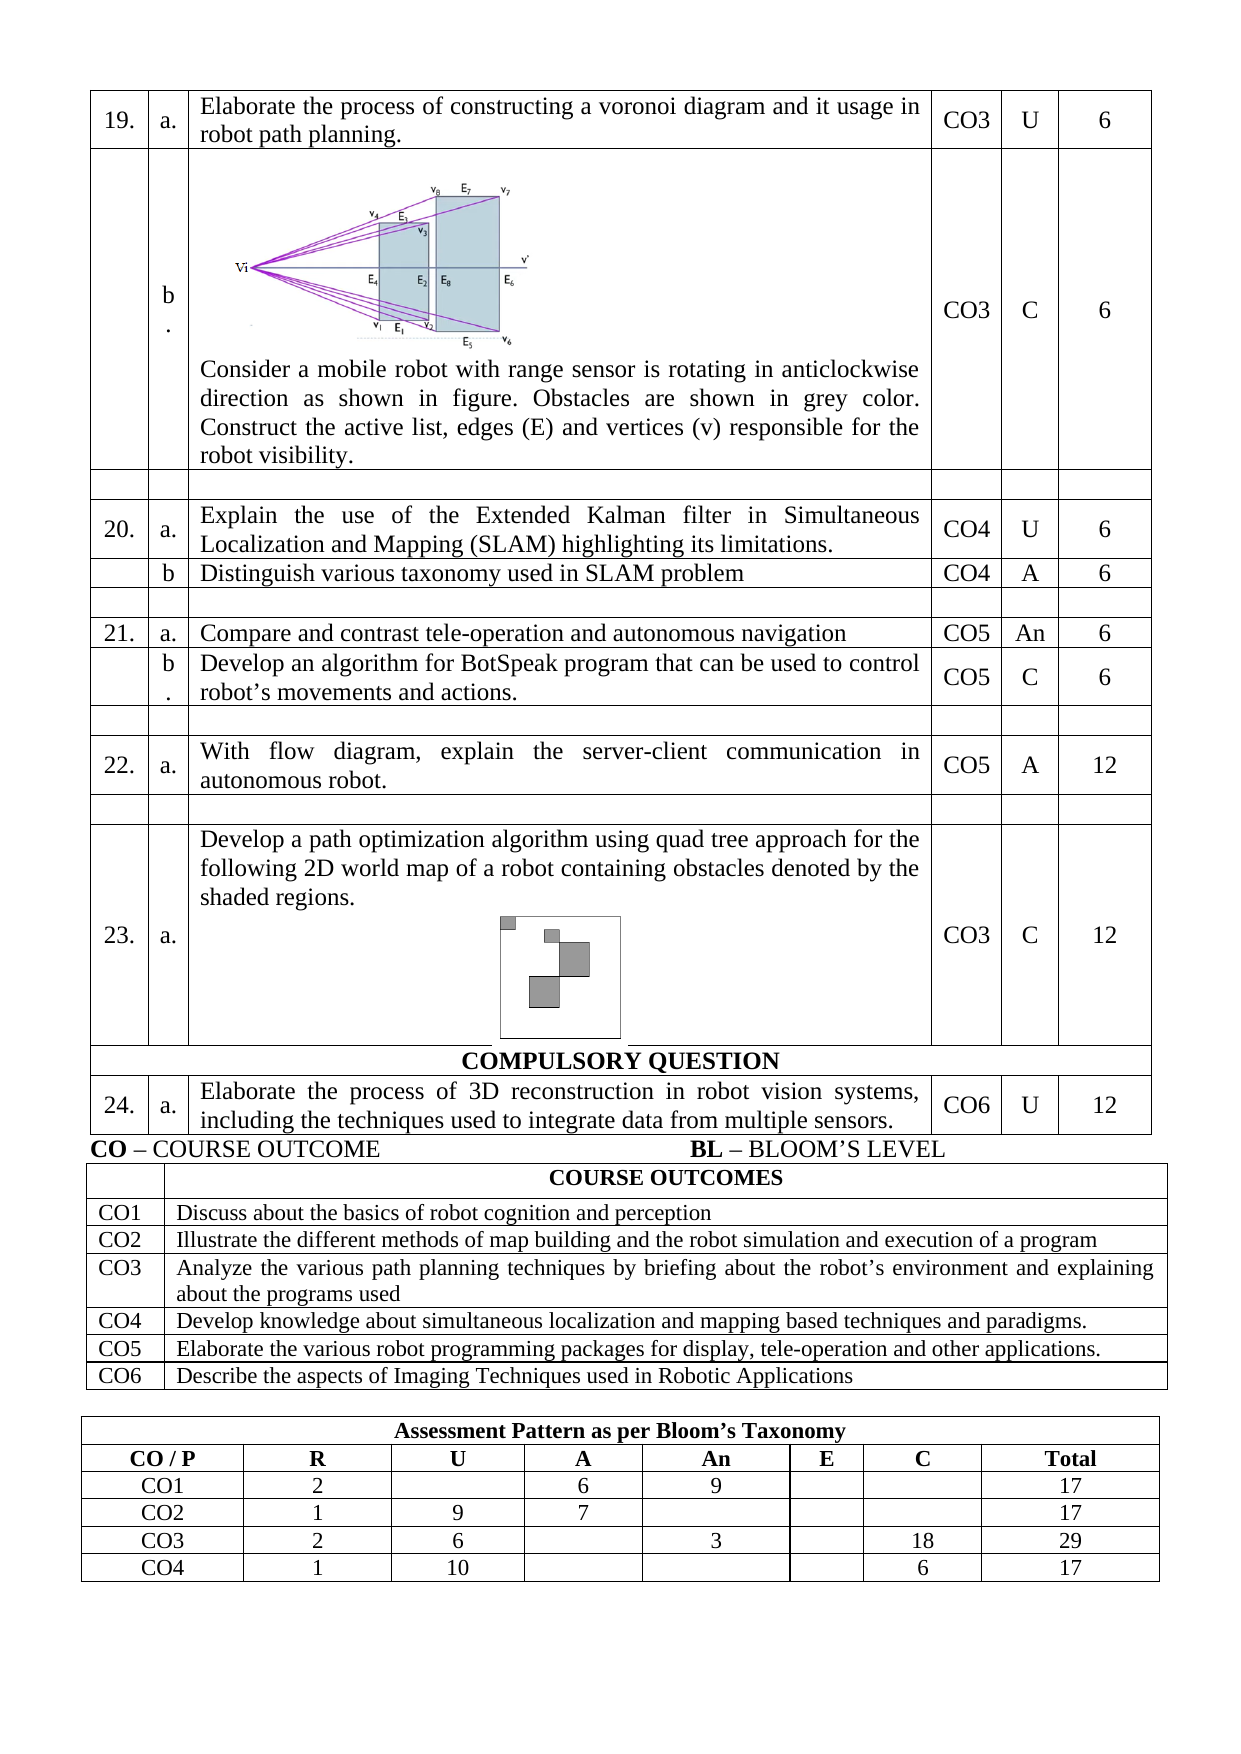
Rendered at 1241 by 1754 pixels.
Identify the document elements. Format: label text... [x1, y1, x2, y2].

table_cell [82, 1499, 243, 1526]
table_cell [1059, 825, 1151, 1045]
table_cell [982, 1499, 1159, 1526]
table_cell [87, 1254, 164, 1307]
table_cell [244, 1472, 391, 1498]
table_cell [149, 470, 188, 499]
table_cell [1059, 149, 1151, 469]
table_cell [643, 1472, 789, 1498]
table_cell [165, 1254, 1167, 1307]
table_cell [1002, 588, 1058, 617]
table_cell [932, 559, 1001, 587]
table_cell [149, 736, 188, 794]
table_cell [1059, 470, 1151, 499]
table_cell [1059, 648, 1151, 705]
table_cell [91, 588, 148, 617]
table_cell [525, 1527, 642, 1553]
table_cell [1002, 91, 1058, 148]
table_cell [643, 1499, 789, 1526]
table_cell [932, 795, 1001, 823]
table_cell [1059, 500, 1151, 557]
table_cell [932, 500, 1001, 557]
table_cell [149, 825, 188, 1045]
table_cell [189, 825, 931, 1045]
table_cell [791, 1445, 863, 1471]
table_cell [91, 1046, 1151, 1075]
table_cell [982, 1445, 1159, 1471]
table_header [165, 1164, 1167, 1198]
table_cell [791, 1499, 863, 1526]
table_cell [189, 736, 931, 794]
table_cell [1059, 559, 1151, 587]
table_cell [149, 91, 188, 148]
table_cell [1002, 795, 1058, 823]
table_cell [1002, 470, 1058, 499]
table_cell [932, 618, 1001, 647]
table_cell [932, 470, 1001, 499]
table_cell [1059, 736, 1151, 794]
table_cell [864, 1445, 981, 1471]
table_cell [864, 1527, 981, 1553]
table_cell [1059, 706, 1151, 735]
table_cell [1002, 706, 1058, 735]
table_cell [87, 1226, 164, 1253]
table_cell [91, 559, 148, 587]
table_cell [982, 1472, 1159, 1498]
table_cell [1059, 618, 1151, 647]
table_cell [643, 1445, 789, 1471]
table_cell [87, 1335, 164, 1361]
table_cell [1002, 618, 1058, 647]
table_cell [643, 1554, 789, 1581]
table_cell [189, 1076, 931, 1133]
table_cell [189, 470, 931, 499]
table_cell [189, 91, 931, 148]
picture [199, 149, 549, 354]
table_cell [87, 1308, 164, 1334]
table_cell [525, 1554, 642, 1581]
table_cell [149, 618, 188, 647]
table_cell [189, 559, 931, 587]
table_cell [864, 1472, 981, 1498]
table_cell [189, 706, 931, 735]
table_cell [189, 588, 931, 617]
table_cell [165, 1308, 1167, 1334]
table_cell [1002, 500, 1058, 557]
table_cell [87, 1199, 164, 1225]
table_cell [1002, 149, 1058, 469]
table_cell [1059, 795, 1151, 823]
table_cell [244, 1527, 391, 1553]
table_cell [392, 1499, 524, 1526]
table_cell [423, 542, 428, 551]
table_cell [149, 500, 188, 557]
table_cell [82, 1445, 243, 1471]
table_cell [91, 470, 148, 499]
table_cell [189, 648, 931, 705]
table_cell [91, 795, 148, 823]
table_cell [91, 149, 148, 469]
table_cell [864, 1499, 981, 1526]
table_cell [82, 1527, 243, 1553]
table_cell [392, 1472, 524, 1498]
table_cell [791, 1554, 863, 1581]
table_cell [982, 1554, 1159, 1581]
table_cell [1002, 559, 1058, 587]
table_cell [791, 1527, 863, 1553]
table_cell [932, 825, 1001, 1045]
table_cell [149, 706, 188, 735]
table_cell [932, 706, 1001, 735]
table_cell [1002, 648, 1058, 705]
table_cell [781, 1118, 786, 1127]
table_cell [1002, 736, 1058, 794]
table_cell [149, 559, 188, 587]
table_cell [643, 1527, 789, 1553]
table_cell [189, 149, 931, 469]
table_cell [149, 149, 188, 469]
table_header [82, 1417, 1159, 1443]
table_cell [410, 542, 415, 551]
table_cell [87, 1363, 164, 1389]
picture [492, 910, 628, 1046]
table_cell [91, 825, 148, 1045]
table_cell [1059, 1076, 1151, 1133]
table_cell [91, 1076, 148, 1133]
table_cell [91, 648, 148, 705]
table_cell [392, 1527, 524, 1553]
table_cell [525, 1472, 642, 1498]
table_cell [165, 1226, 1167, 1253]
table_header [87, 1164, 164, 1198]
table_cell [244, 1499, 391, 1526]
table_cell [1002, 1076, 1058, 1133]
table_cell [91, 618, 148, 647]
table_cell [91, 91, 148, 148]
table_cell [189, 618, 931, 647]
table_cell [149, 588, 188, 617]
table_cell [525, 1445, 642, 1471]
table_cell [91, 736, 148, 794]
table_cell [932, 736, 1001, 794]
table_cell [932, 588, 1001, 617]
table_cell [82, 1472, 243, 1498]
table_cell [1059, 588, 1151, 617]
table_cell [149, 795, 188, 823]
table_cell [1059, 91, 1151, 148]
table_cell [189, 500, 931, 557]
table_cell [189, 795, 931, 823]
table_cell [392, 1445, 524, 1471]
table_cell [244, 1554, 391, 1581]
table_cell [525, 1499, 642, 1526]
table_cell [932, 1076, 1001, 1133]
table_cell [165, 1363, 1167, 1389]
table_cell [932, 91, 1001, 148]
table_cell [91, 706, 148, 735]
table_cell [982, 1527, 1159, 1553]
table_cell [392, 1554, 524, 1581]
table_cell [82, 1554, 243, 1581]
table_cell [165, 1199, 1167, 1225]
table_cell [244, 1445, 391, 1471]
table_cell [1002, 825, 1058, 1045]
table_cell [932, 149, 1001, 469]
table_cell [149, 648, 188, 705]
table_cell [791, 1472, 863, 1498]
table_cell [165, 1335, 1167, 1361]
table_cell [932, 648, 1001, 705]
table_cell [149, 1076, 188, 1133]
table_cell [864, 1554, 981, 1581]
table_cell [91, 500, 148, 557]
text CO – COURSE OUTCOME BL – BLOOM’S LEVEL [90, 1135, 1150, 1163]
